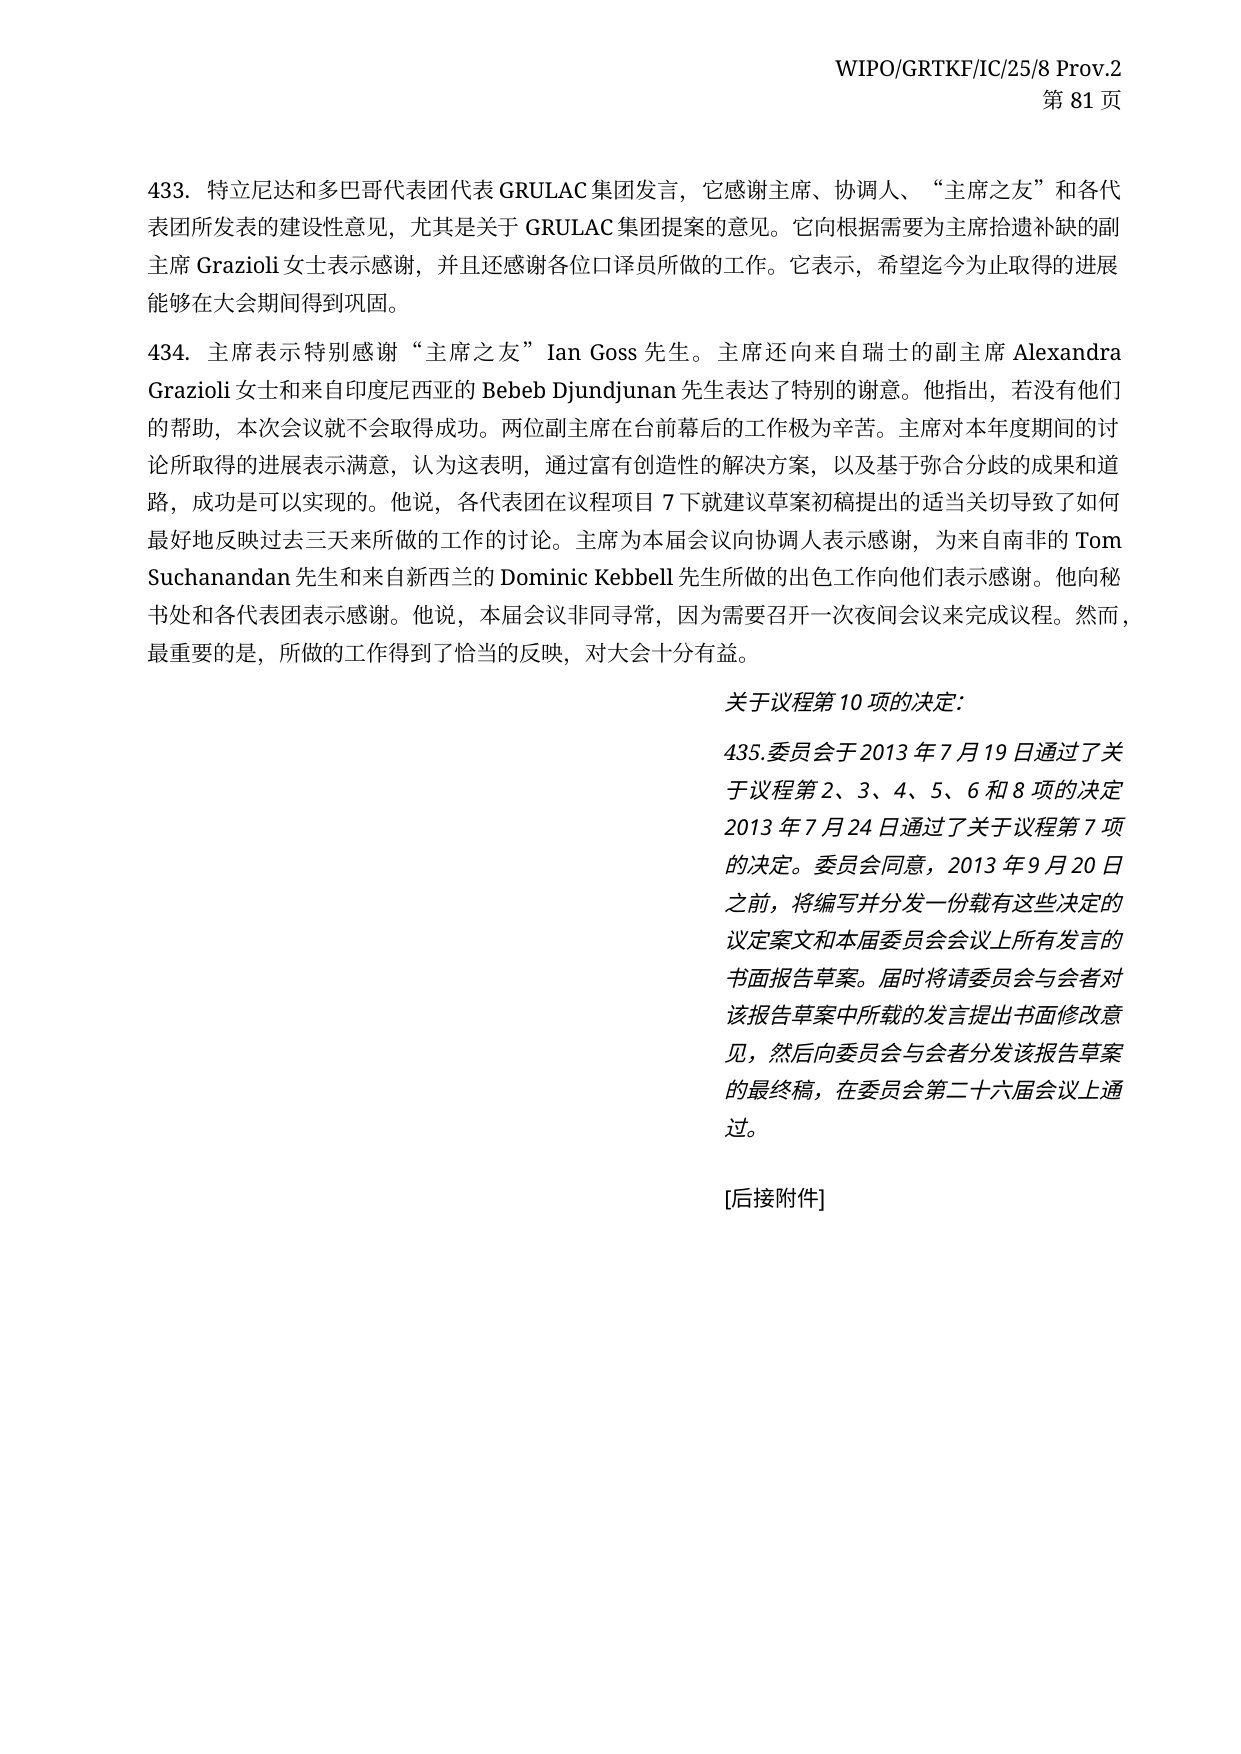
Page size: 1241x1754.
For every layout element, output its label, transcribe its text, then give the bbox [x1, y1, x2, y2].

list 委员会于2013年7月19日通过了关于议程第2、3、4、5、6和8项的决定，2013年7月24日通过了关于议程第7项的决定。委员会同意，2013年9月20日之前，将编写并分发一份载有这些决定的议定案文和本届委员会会议上所有发言的书面报告草案。届时将请委员会与会者对该报告草案中所载的发言提出书面修改意见，然后向委员会与会者分发该报告草案的最终稿，在委员会第二十六届会议上通过。 [724, 730, 1122, 1142]
list 特立尼达和多巴哥代表团代表GRULAC集团发言，它感谢主席、协调人、“主席之友”和各代表团所发表的建设性意见，尤其是关于GRULAC集团提案的意见。它向根据需要为主席拾遗补缺的副主席Grazioli女士表示感谢，并且还感谢各位口译员所做的工作。它表示，希望迄今为止取得的进展能够在大会期间得到巩固。 [148, 167, 1122, 317]
text [后接附件] [724, 1181, 1122, 1213]
list 主席表示特别感谢“主席之友”Ian Goss先生。主席还向来自瑞士的副主席Alexandra Grazioli女士和来自印度尼西亚的Bebeb Djundjunan先生表达了特别的谢意。他指出，若没有他们的帮助，本次会议就不会取得成功。两位副主席在台前幕后的工作极为辛苦。主席对本年度期间的讨论所取得的进展表示满意，认为这表明，通过富有创造性的解决方案，以及基于弥合分歧的成果和道路，成功是可以实现的。他说，各代表团在议程项目7下就建议草案初稿提出的适当关切导致了如何最好地反映过去三天来所做的工作的讨论。主席为本届会议向协调人表示感谢，为来自南非的Tom Suchanandan先生和来自新西兰的Dominic Kebbell先生所做的出色工作向他们表示感谢。他向秘书处和各代表团表示感谢。他说，本届会议非同寻常，因为需要召开一次夜间会议来完成议程。然而，最重要的是，所做的工作得到了恰当的反映，对大会十分有益。 [148, 330, 1122, 667]
text 关于议程第10项的决定： [724, 680, 1122, 717]
